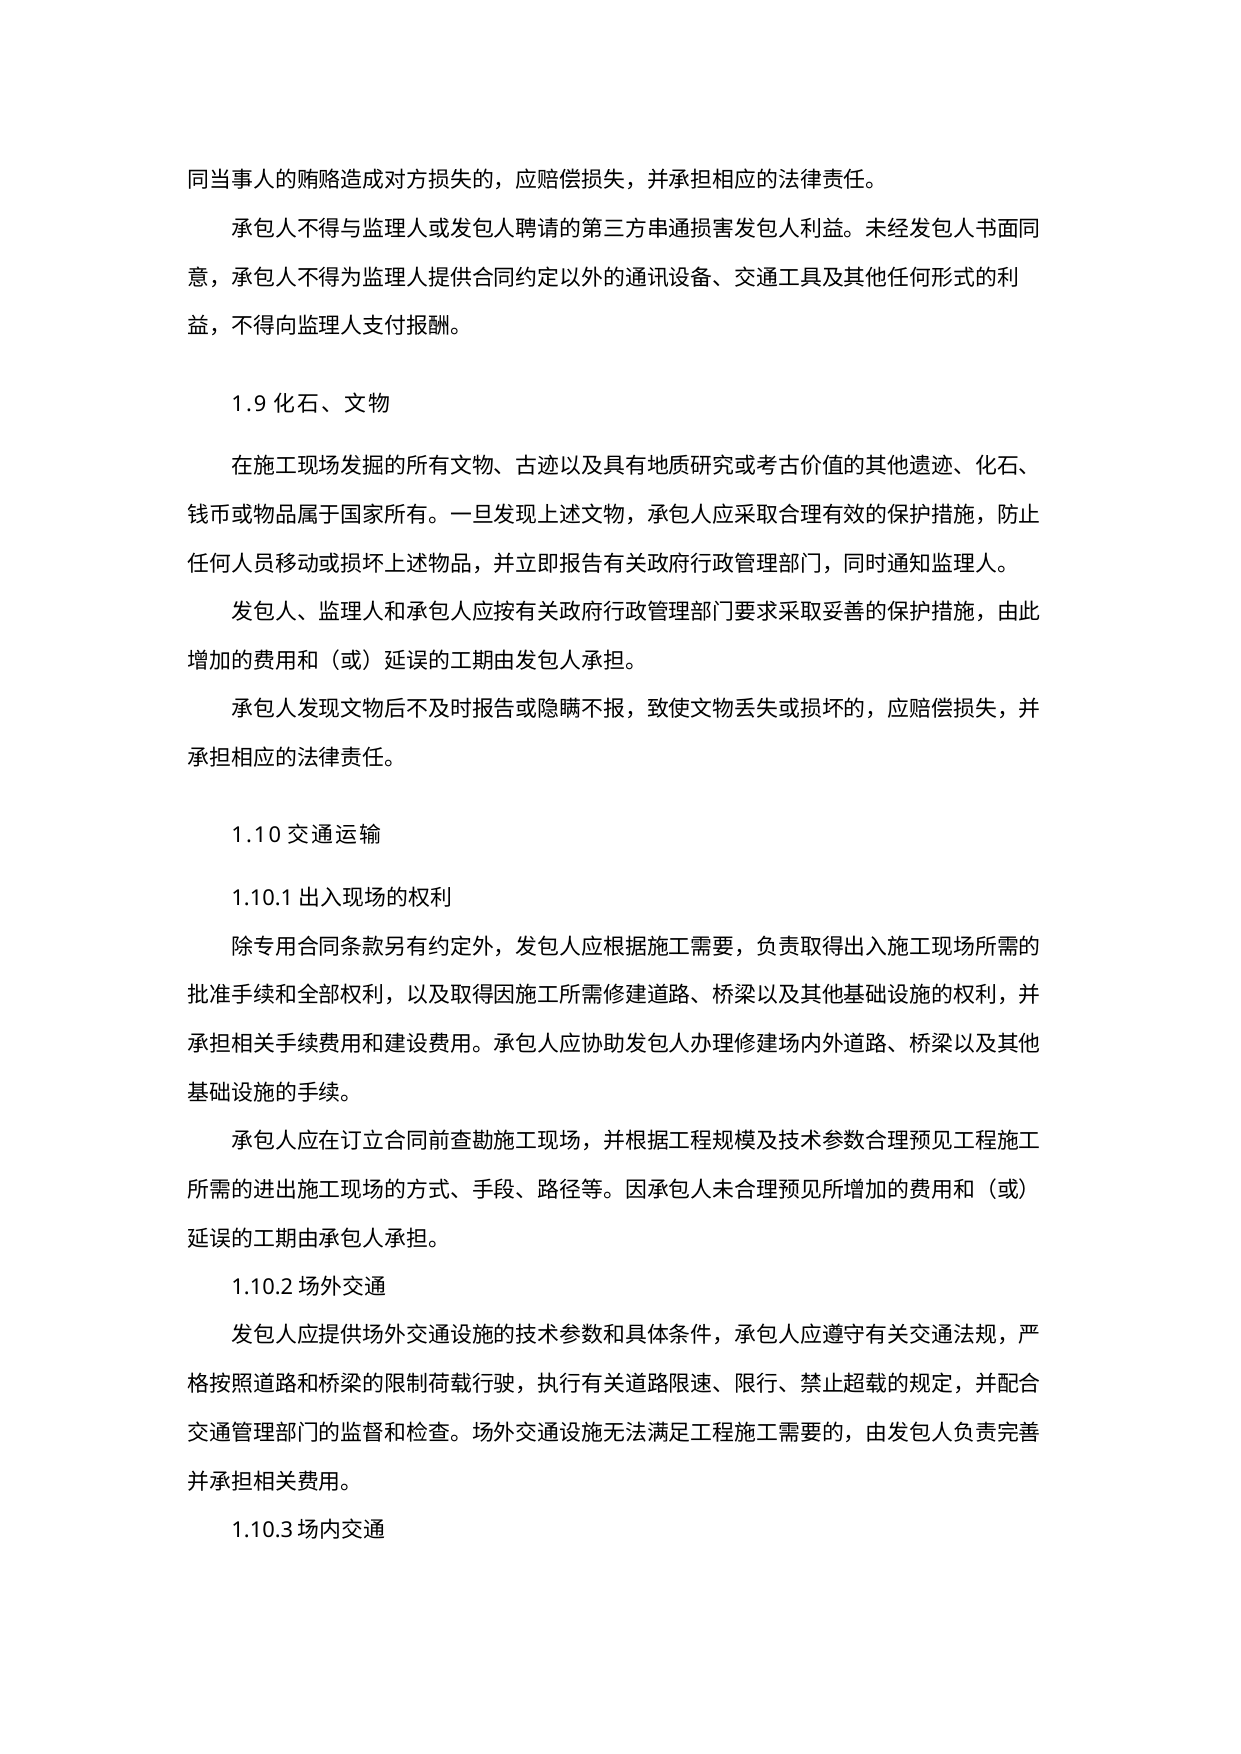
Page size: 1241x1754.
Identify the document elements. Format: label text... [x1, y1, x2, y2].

text 除专用合同条款另有约定外，发包人应根据施工需要，负责取得出入施工现场所需的批准手续和全部权利，以及取得因施工所需修建道路、桥梁以及其他基础设施的权利，并承担相关手续费用和建设费用。承包人应协助发包人办理修建场内外道路、桥梁以及其他基础设施的手续。 [187, 928, 1053, 1107]
subtitle 1.9化石、文物 [187, 385, 1053, 418]
text 承包人不得与监理人或发包人聘请的第三方串通损害发包人利益。未经发包人书面同意，承包人不得为监理人提供合同约定以外的通讯设备、交通工具及其他任何形式的利益，不得向监理人支付报酬。 [187, 210, 1053, 340]
text 1.10.2 场外交通 [187, 1269, 1053, 1301]
text 承包人发现文物后不及时报告或隐瞒不报，致使文物丢失或损坏的，应赔偿损失，并承担相应的法律责任。 [187, 691, 1053, 772]
text 1.10.3场内交通 [187, 1512, 1053, 1544]
text 发包人应提供场外交通设施的技术参数和具体条件，承包人应遵守有关交通法规，严格按照道路和桥梁的限制荷载行驶，执行有关道路限速、限行、禁止超载的规定，并配合交通管理部门的监督和检查。场外交通设施无法满足工程施工需要的，由发包人负责完善并承担相关费用。 [187, 1317, 1053, 1496]
text 承包人应在订立合同前查勘施工现场，并根据工程规模及技术参数合理预见工程施工所需的进出施工现场的方式、手段、路径等。因承包人未合理预见所增加的费用和（或）延误的工期由承包人承担。 [187, 1123, 1053, 1253]
text 发包人、监理人和承包人应按有关政府行政管理部门要求采取妥善的保护措施，由此增加的费用和（或）延误的工期由发包人承担。 [187, 594, 1053, 675]
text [187, 162, 1053, 194]
subtitle 1.10交通运输 [187, 817, 1053, 850]
text 在施工现场发掘的所有文物、古迹以及具有地质研究或考古价值的其他遗迹、化石、钱币或物品属于国家所有。一旦发现上述文物，承包人应采取合理有效的保护措施，防止任何人员移动或损坏上述物品，并立即报告有关政府行政管理部门，同时通知监理人。 [187, 448, 1053, 578]
text 1.10.1 出入现场的权利 [187, 880, 1053, 912]
